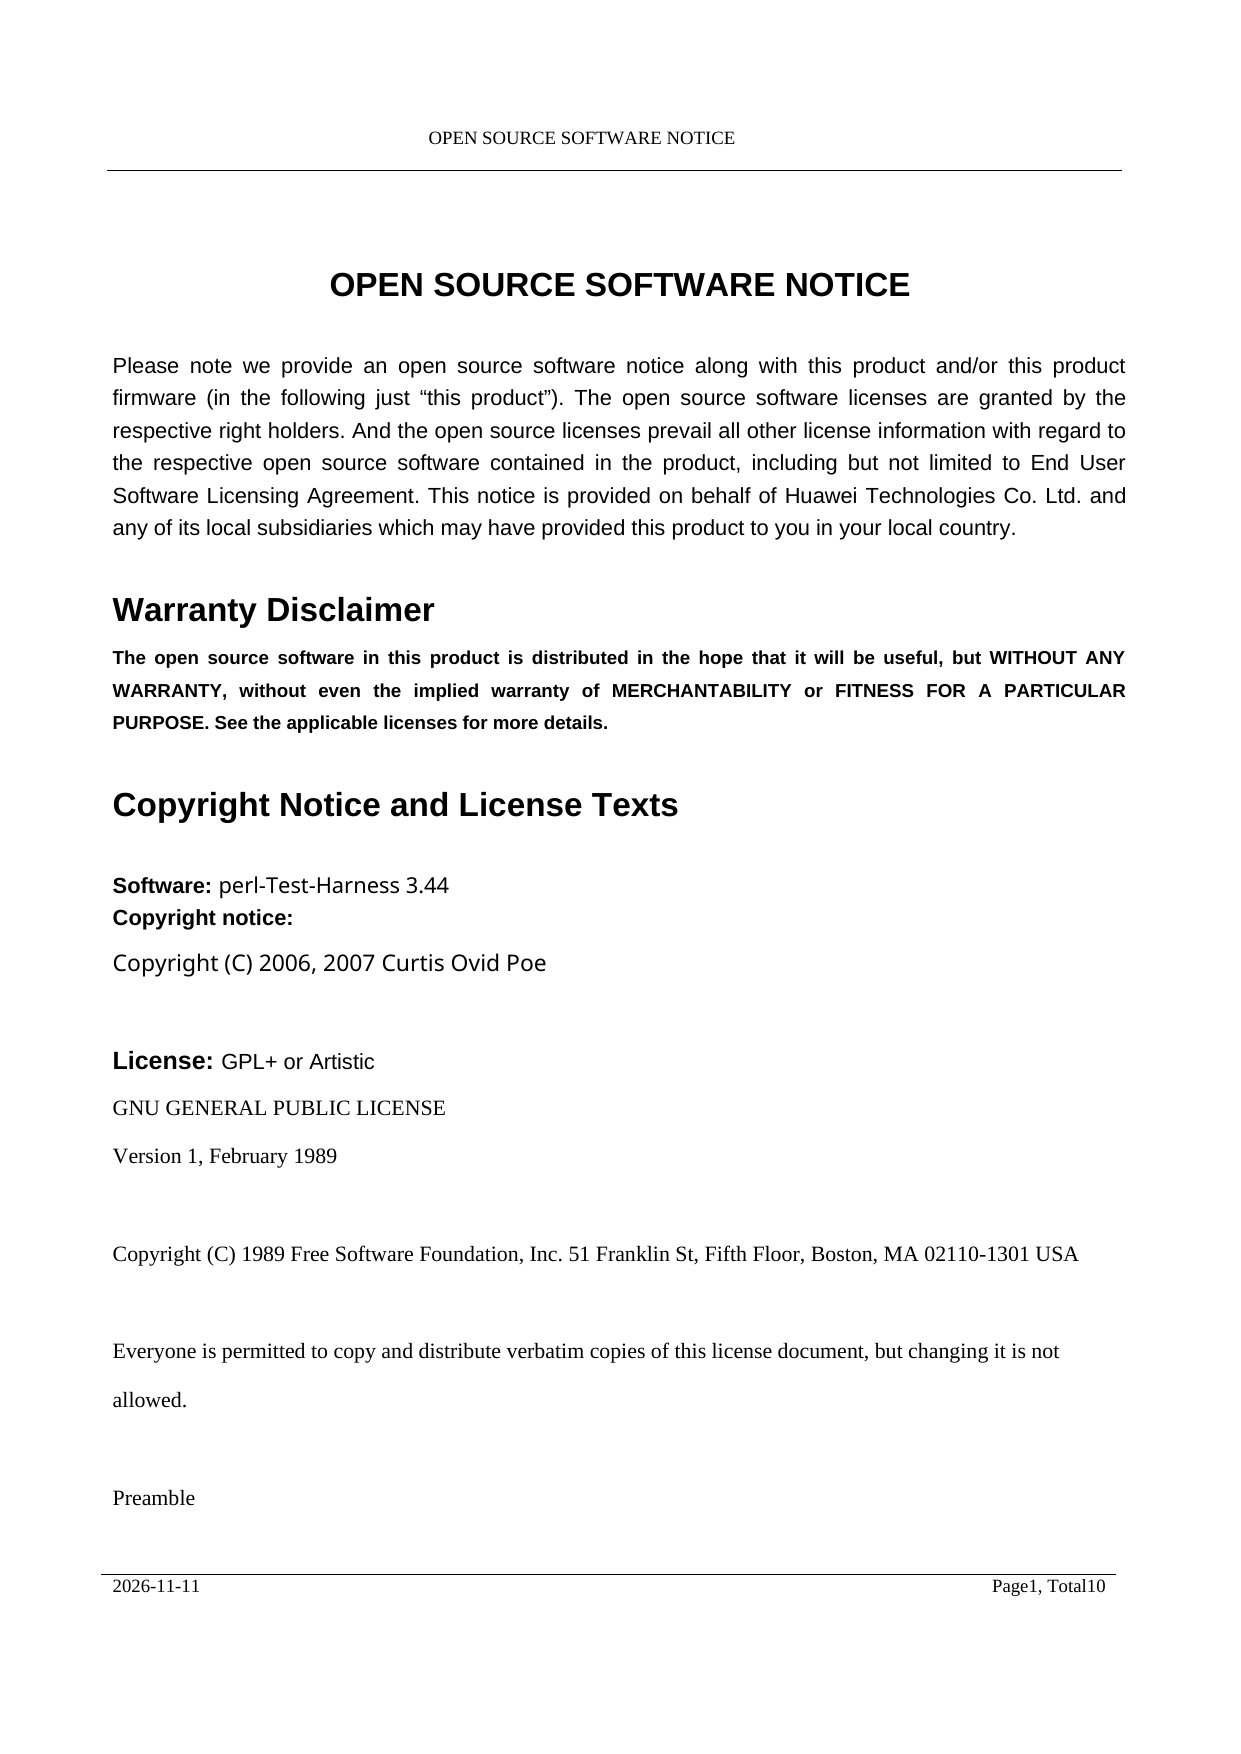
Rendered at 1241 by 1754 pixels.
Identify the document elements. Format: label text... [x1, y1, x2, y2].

text Copyright notice: [112, 901, 1128, 934]
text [112, 1091, 1128, 1513]
text Warranty Disclaimer [112, 576, 1128, 641]
text License: GPL+ or Artistic [112, 1044, 1128, 1077]
text Please note we provide an open source software notice along with this product and/or this product firmware (in the following just “this product”). The open source software licenses are granted by the respective right holders. And the open source licenses prevail all other license information with regard to the respective open source software contained in the product, including but not limited to End User Software Licensing Agreement. This notice is provided on behalf of Huawei Technologies Co. Ltd. and any of its local subsidiaries which may have provided this product to you in your local country. [112, 349, 1128, 544]
text Copyright Notice and License Texts [112, 771, 1128, 836]
text OPEN SOURCE SOFTWARE NOTICE [112, 251, 1128, 316]
text Copyright (C) 2006, 2007 Curtis Ovid Poe [112, 947, 1128, 1028]
text The open source software in this product is distributed in the hope that it will be useful, but WITHOUT ANY WARRANTY, without even the implied warranty of MERCHANTABILITY or FITNESS FOR A PARTICULAR PURPOSE. See the applicable licenses for more details. [112, 641, 1128, 739]
text Software: perl-Test-Harness 3.44 [112, 869, 1128, 901]
